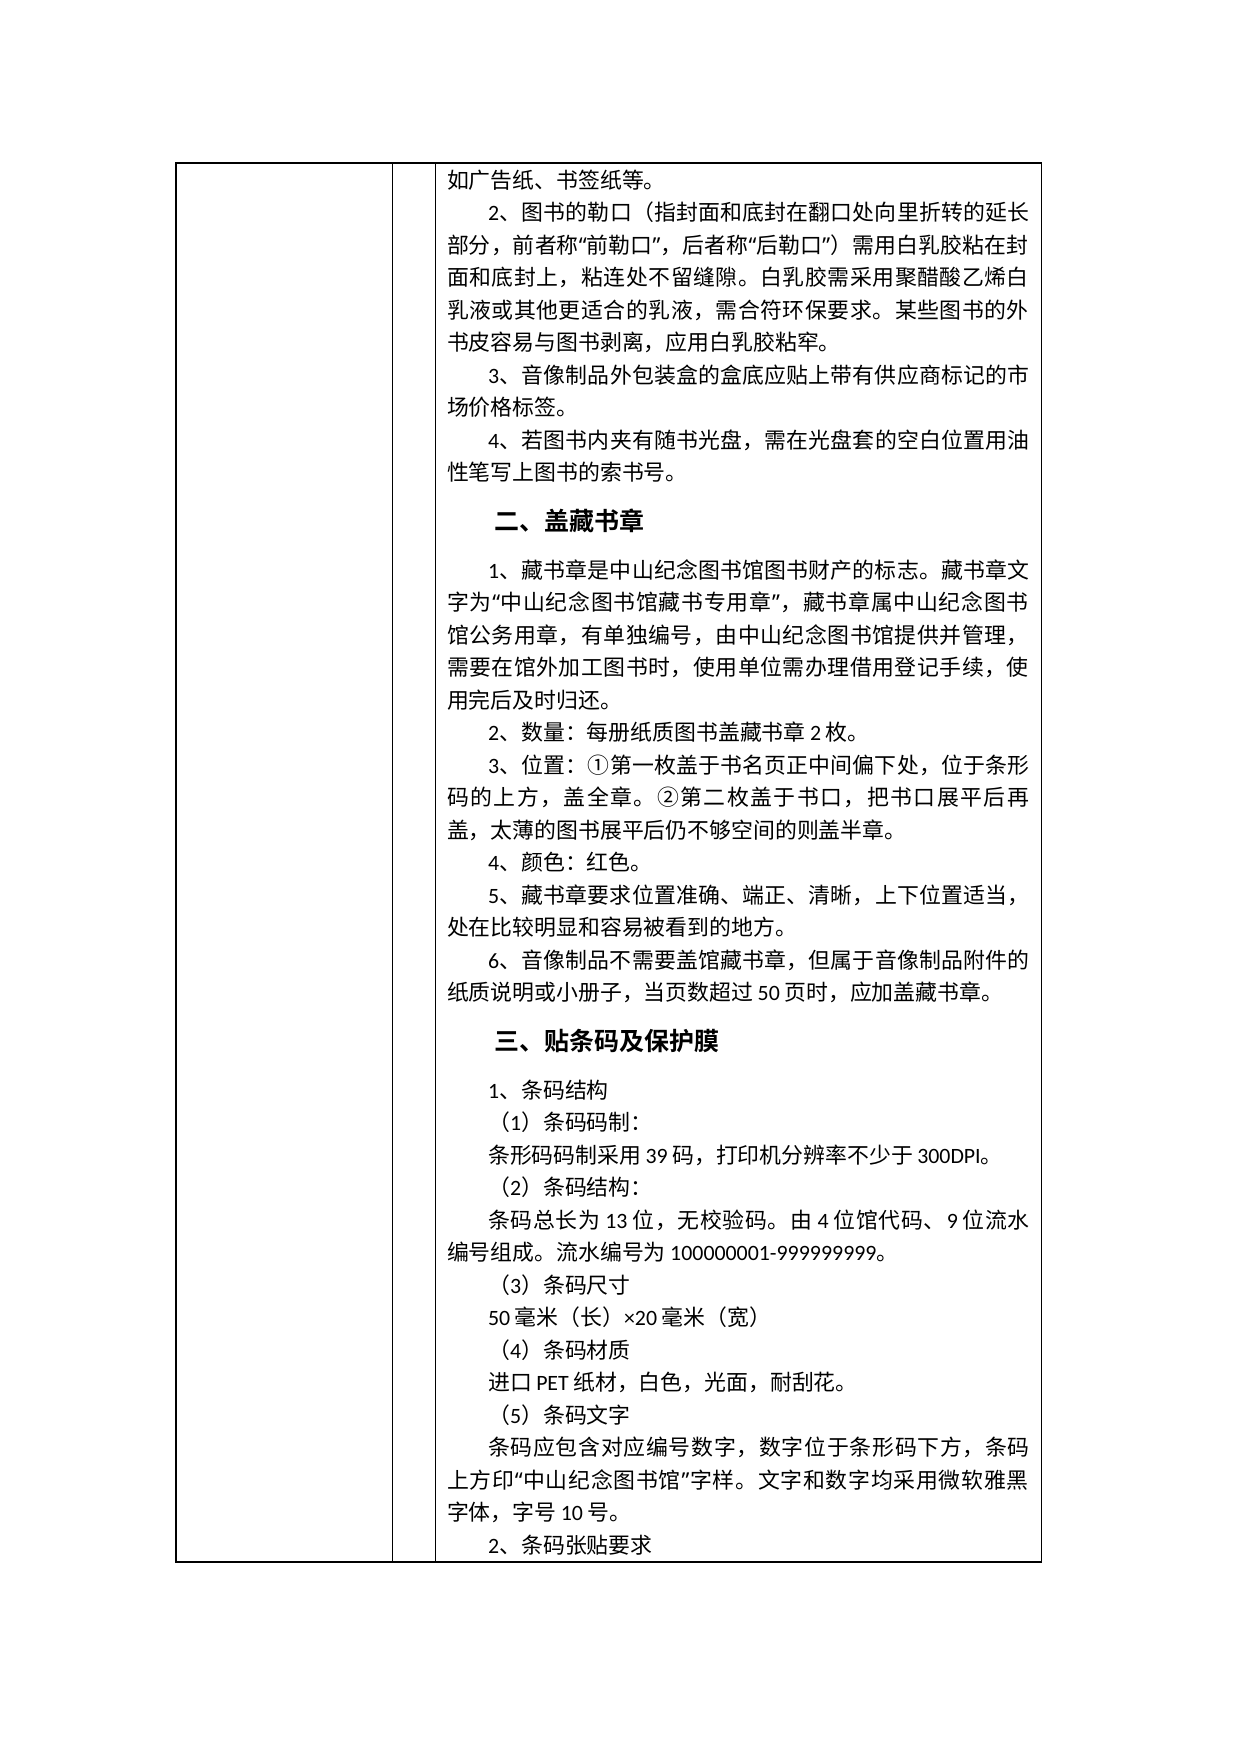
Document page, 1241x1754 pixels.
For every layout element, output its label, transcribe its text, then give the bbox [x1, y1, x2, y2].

table_cell 4 [393, 164, 435, 1561]
table_cell [177, 164, 392, 1561]
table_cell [436, 164, 1041, 1561]
